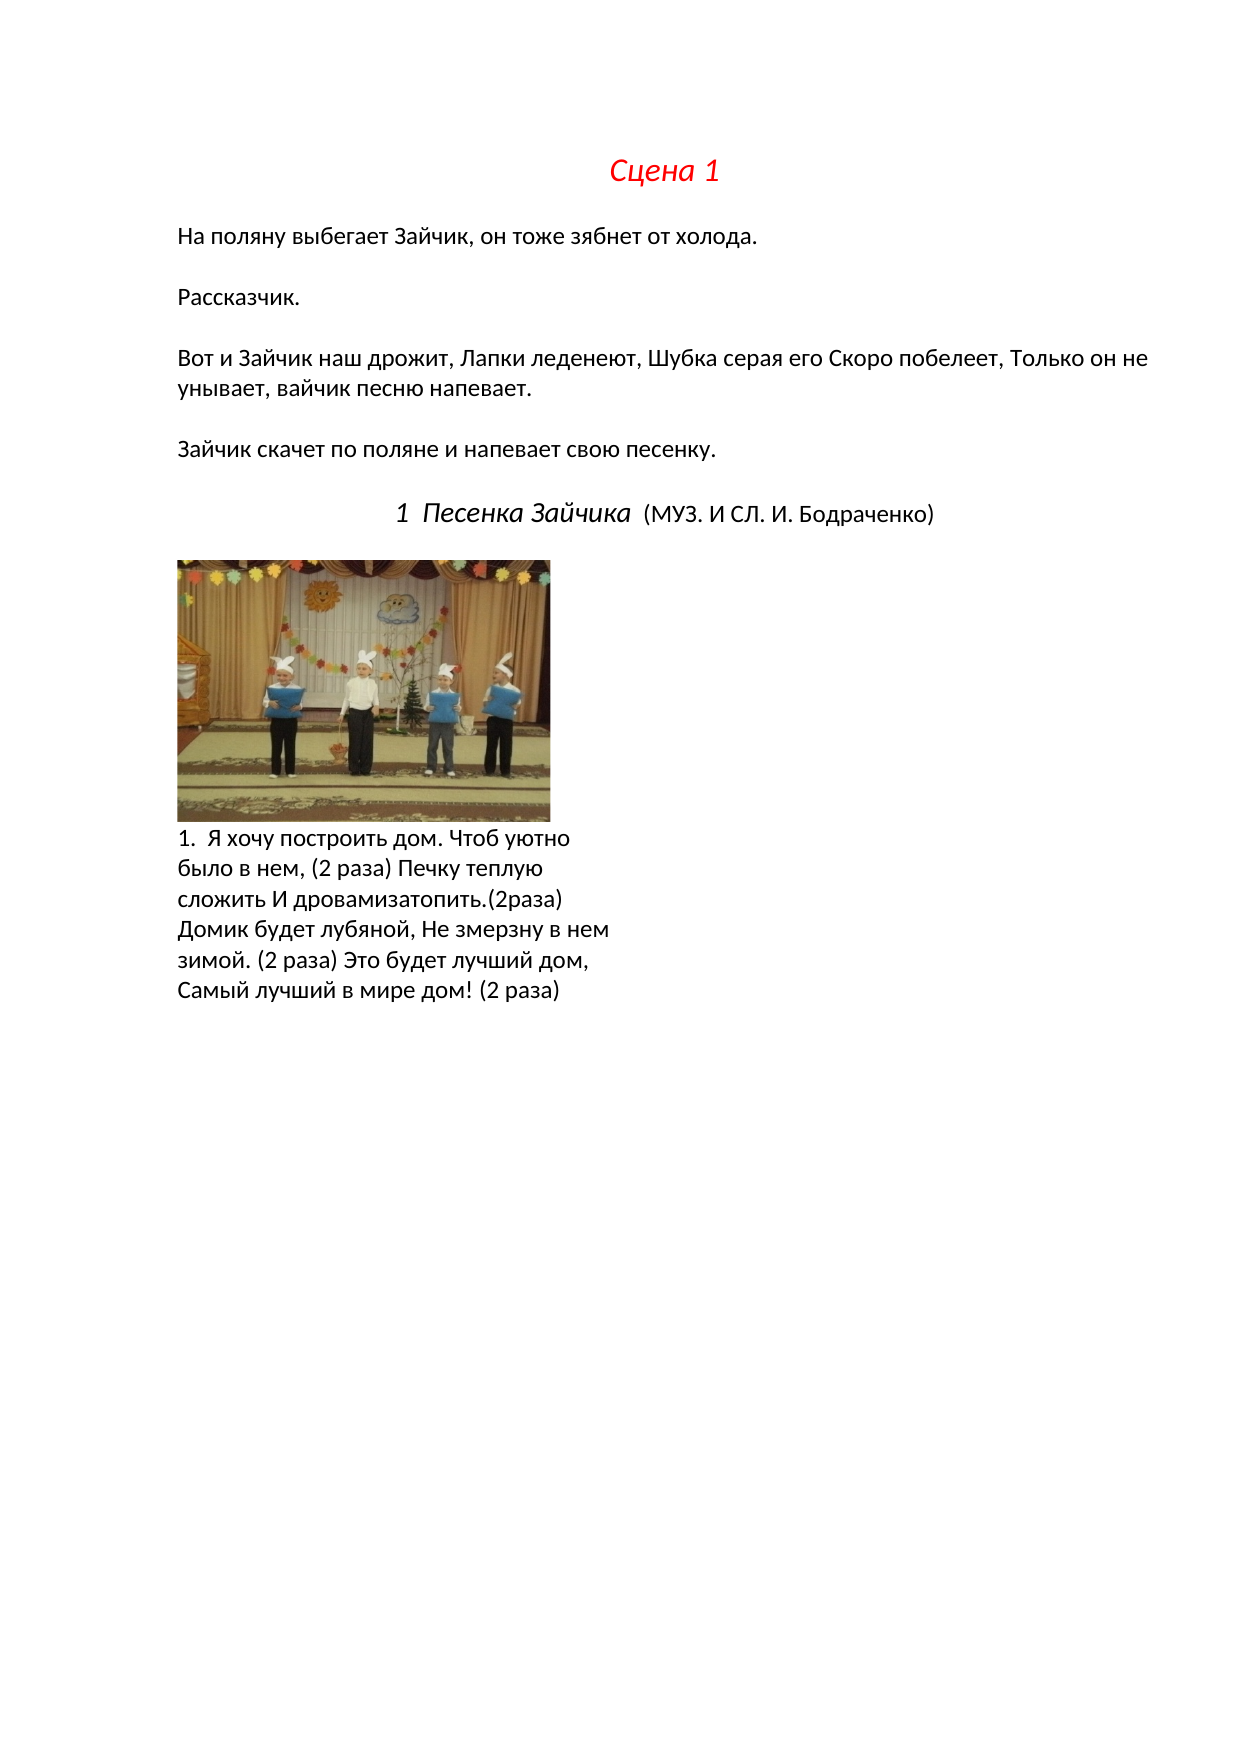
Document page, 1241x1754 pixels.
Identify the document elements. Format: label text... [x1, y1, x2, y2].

text 1 Песенка Зайчика (МУЗ. И СЛ. И. Бодраченко) [177, 494, 1152, 530]
picture [177, 560, 551, 822]
text Сцена 1 [177, 149, 1152, 189]
text Вот и Зайчик наш дрожит, Лапки леденеют, Шубка серая его Скоро побелеет, Только он не унывает, вайчик песню напевает. [177, 342, 1152, 403]
text Рассказчик. [177, 281, 1152, 311]
text 1. Я хочу построить дом. Чтоб уютно было в нем, (2 раза) Печку теплую сложить И дровамизатопить.(2раза) Домик будет лубяной, Не змерзну в нем зимой. (2 раза) Это будет лучший дом, Самый лучший в мире дом! (2 раза) [177, 822, 627, 1005]
text Зайчик скачет по поляне и напевает свою песенку. [177, 433, 1152, 464]
text На поляну выбегает Зайчик, он тоже зябнет от холода. [177, 220, 1152, 250]
